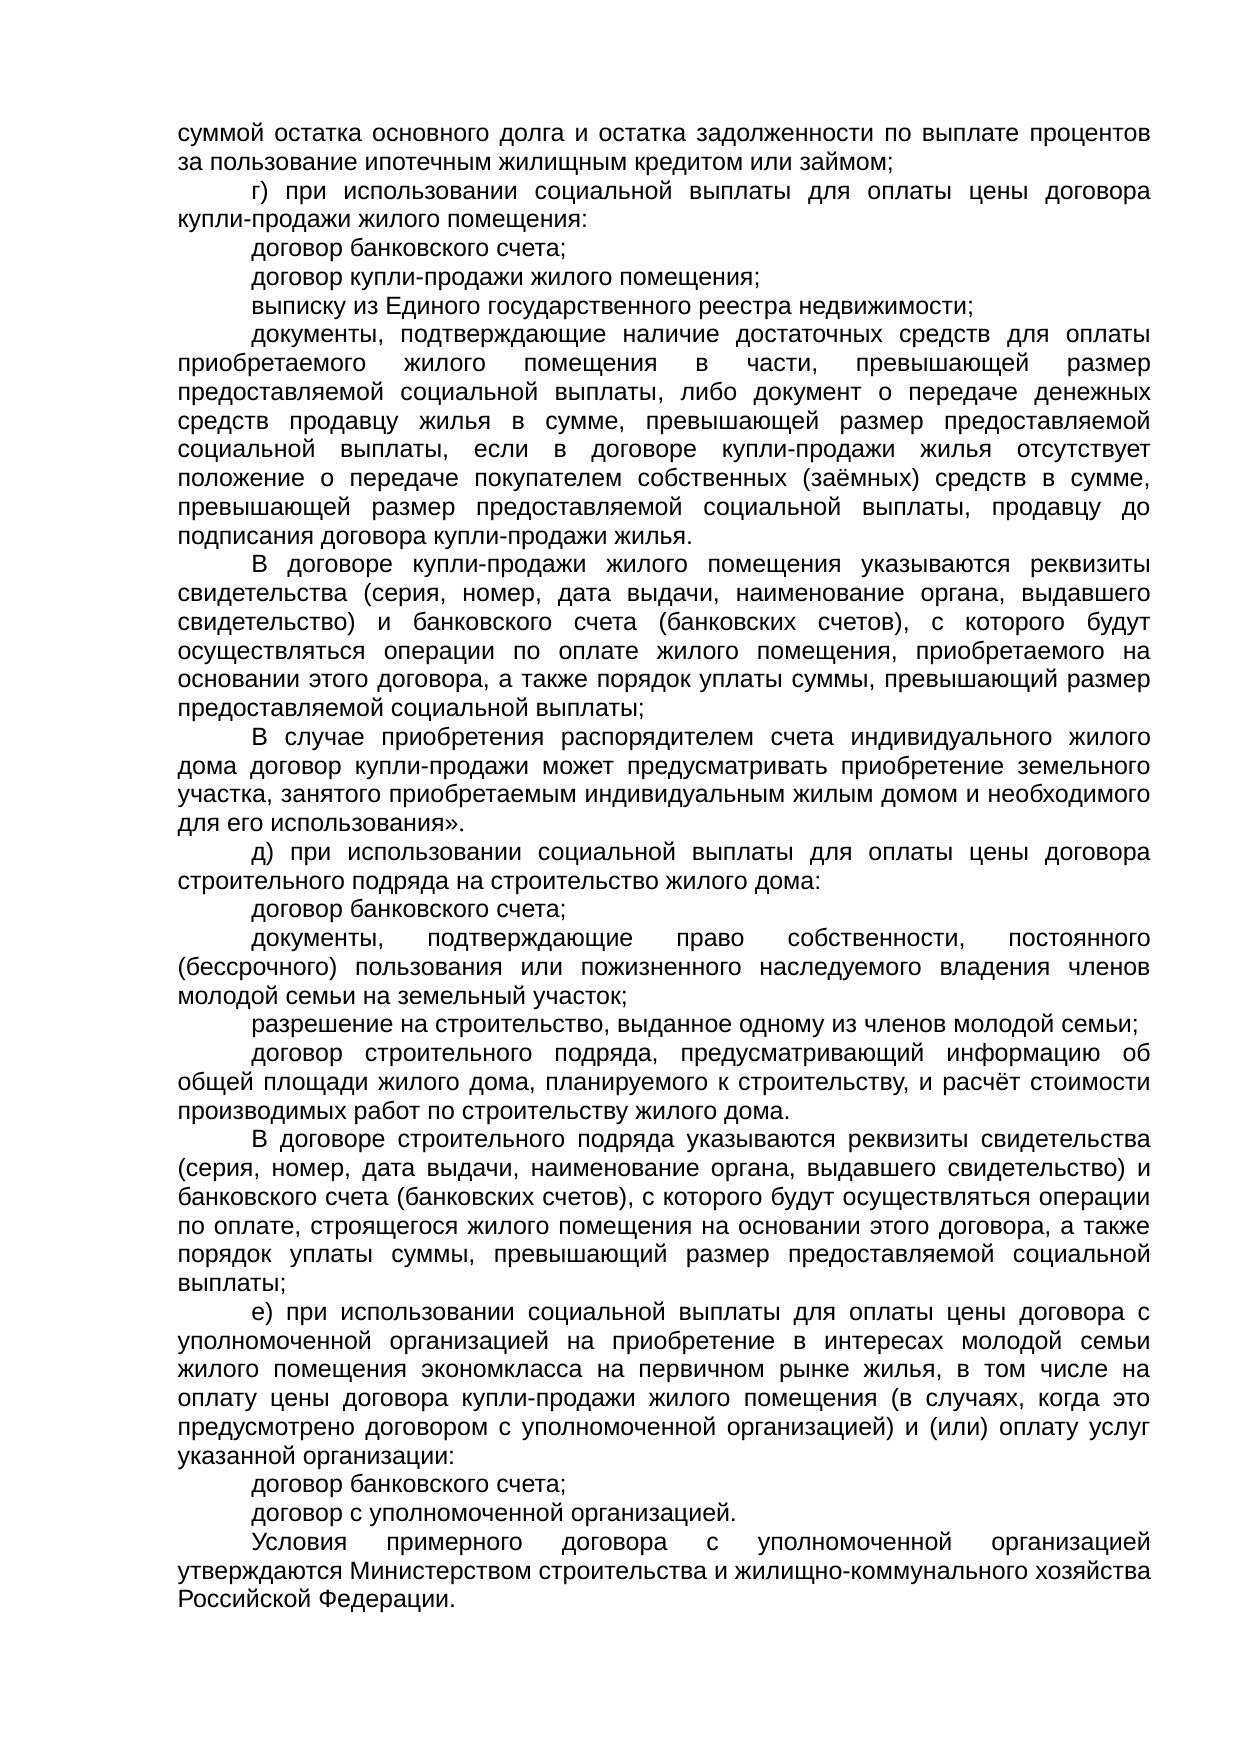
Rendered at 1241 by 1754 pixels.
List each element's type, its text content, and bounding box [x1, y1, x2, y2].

text договор с уполномоченной организацией. [177, 1498, 1152, 1527]
text договор строительного подряда, предусматривающий информацию об общей площади жилого дома, планируемого к строительству, и расчёт стоимости производимых работ по строительству жилого дома. [177, 1038, 1152, 1124]
text договор купли-продажи жилого помещения; [177, 262, 1152, 291]
text договор банковского счета; [177, 233, 1152, 262]
text В случае приобретения распорядителем счета индивидуального жилого дома договор купли-продажи может предусматривать приобретение земельного участка, занятого приобретаемым индивидуальным жилым домом и необходимого для его использования». [177, 722, 1152, 837]
text д) при использовании социальной выплаты для оплаты цены договора строительного подряда на строительство жилого дома: [177, 837, 1152, 894]
text договор банковского счета; [177, 894, 1152, 923]
text разрешение на строительство, выданное одному из членов молодой семьи; [177, 1009, 1152, 1038]
text В договоре строительного подряда указываются реквизиты свидетельства (серия, номер, дата выдачи, наименование органа, выдавшего свидетельство) и банковского счета (банковских счетов), с которого будут осуществляться операции по оплате, строящегося жилого помещения на основании этого договора, а также порядок уплаты суммы, превышающий размер предоставляемой социальной выплаты; [177, 1124, 1152, 1297]
text документы, подтверждающие право собственности, постоянного (бессрочного) пользования или пожизненного наследуемого владения членов молодой семьи на земельный участок; [177, 923, 1152, 1009]
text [177, 118, 1152, 176]
text Условия примерного договора с уполномоченной организацией утверждаются Министерством строительства и жилищно-коммунального хозяйства Российской Федерации. [177, 1527, 1152, 1613]
text выписку из Единого государственного реестра недвижимости; [177, 291, 1152, 319]
text В договоре купли-продажи жилого помещения указываются реквизиты свидетельства (серия, номер, дата выдачи, наименование органа, выдавшего свидетельство) и банковского счета (банковских счетов), с которого будут осуществляться операции по оплате жилого помещения, приобретаемого на основании этого договора, а также порядок уплаты суммы, превышающий размер предоставляемой социальной выплаты; [177, 549, 1152, 722]
text договор банковского счета; [177, 1469, 1152, 1498]
text документы, подтверждающие наличие достаточных средств для оплаты приобретаемого жилого помещения в части, превышающей размер предоставляемой социальной выплаты, либо документ о передаче денежных средств продавцу жилья в сумме, превышающей размер предоставляемой социальной выплаты, если в договоре купли-продажи жилья отсутствует положение о передаче покупателем собственных (заёмных) средств в сумме, превышающей размер предоставляемой социальной выплаты, продавцу до подписания договора купли-продажи жилья. [177, 319, 1152, 549]
text г) при использовании социальной выплаты для оплаты цены договора купли-продажи жилого помещения: [177, 176, 1152, 233]
text е) при использовании социальной выплаты для оплаты цены договора с уполномоченной организацией на приобретение в интересах молодой семьи жилого помещения экономкласса на первичном рынке жилья, в том числе на оплату цены договора купли-продажи жилого помещения (в случаях, когда это предусмотрено договором с уполномоченной организацией) и (или) оплату услуг указанной организации: [177, 1297, 1152, 1469]
